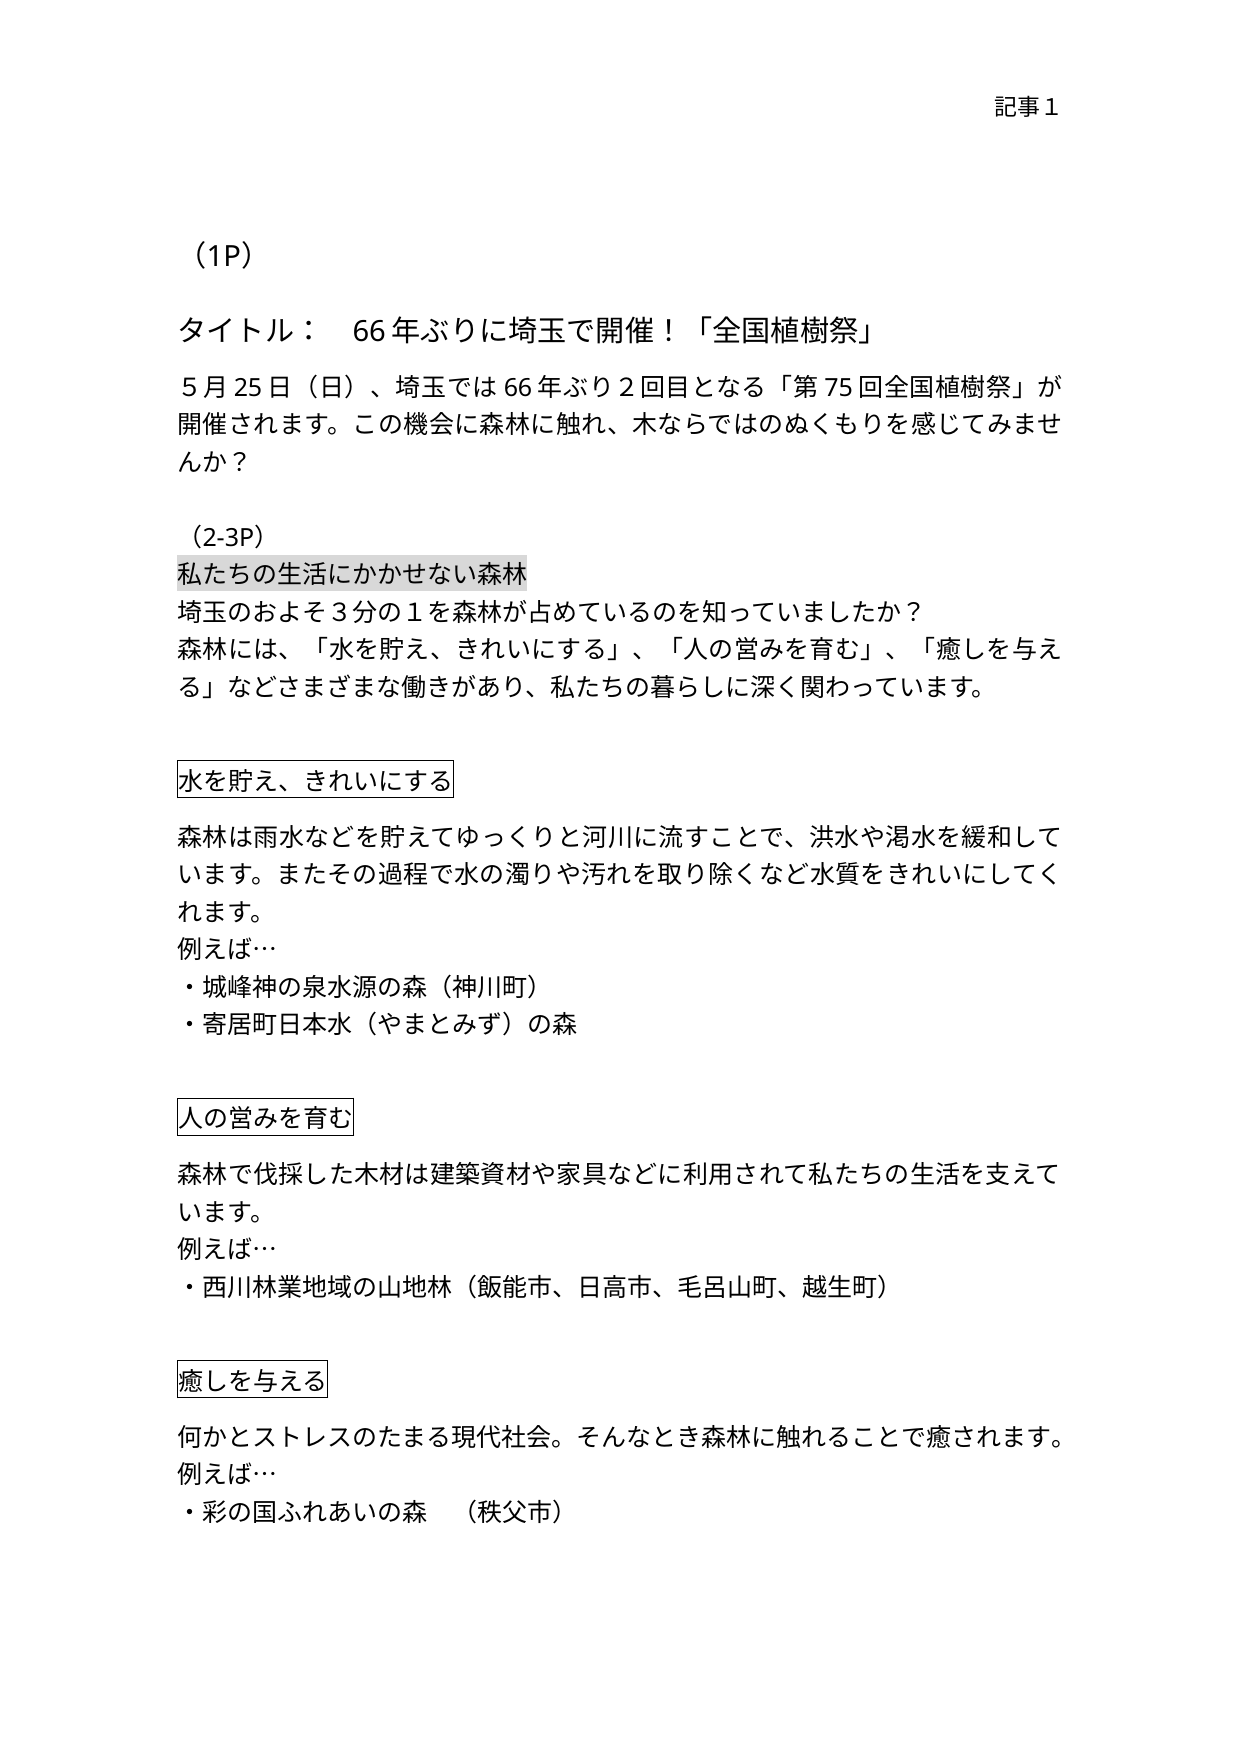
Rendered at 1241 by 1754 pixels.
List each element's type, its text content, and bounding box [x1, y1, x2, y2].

text 私たちの生活にかかせない森林 [177, 554, 1063, 592]
text ・寄居町日本水（やまとみず）の森 [177, 1004, 1063, 1042]
text （2-3P） [177, 517, 1063, 554]
text タイトル： 66年ぶりに埼玉で開催！「全国植樹祭」 [177, 292, 1063, 367]
text 森林で伐採した木材は建築資材や家具などに利用されて私たちの生活を支えています。 [177, 1154, 1063, 1229]
text 癒しを与える [177, 1342, 1063, 1417]
text ・西川林業地域の山地林（飯能市、日高市、毛呂山町、越生町） [177, 1267, 1063, 1304]
text 何かとストレスのたまる現代社会。そんなとき森林に触れることで癒されます。 [177, 1417, 1063, 1454]
text ５月25日（日）、埼玉では66年ぶり２回目となる「第75回全国植樹祭」が開催されます。この機会に森林に触れ、木ならではのぬくもりを感じてみませんか？ [177, 367, 1063, 479]
text ・城峰神の泉水源の森（神川町） [177, 967, 1063, 1004]
text 人の営みを育む [177, 1079, 1063, 1154]
text 水を貯え、きれいにする [177, 742, 1063, 817]
text 例えば… [177, 929, 1063, 967]
text 例えば… [177, 1229, 1063, 1267]
text 例えば… [177, 1454, 1063, 1492]
text 埼玉のおよそ３分の１を森林が占めているのを知っていましたか？ [177, 592, 1063, 629]
text ・彩の国ふれあいの森 （秩父市） [177, 1492, 1063, 1529]
text 森林には、「水を貯え、きれいにする」、「人の営みを育む」、「癒しを与える」などさまざまな働きがあり、私たちの暮らしに深く関わっています。 [177, 629, 1063, 704]
text （1P） [177, 217, 1063, 292]
text 森林は雨水などを貯えてゆっくりと河川に流すことで、洪水や渇水を緩和しています。またその過程で水の濁りや汚れを取り除くなど水質をきれいにしてくれます。 [177, 817, 1063, 929]
